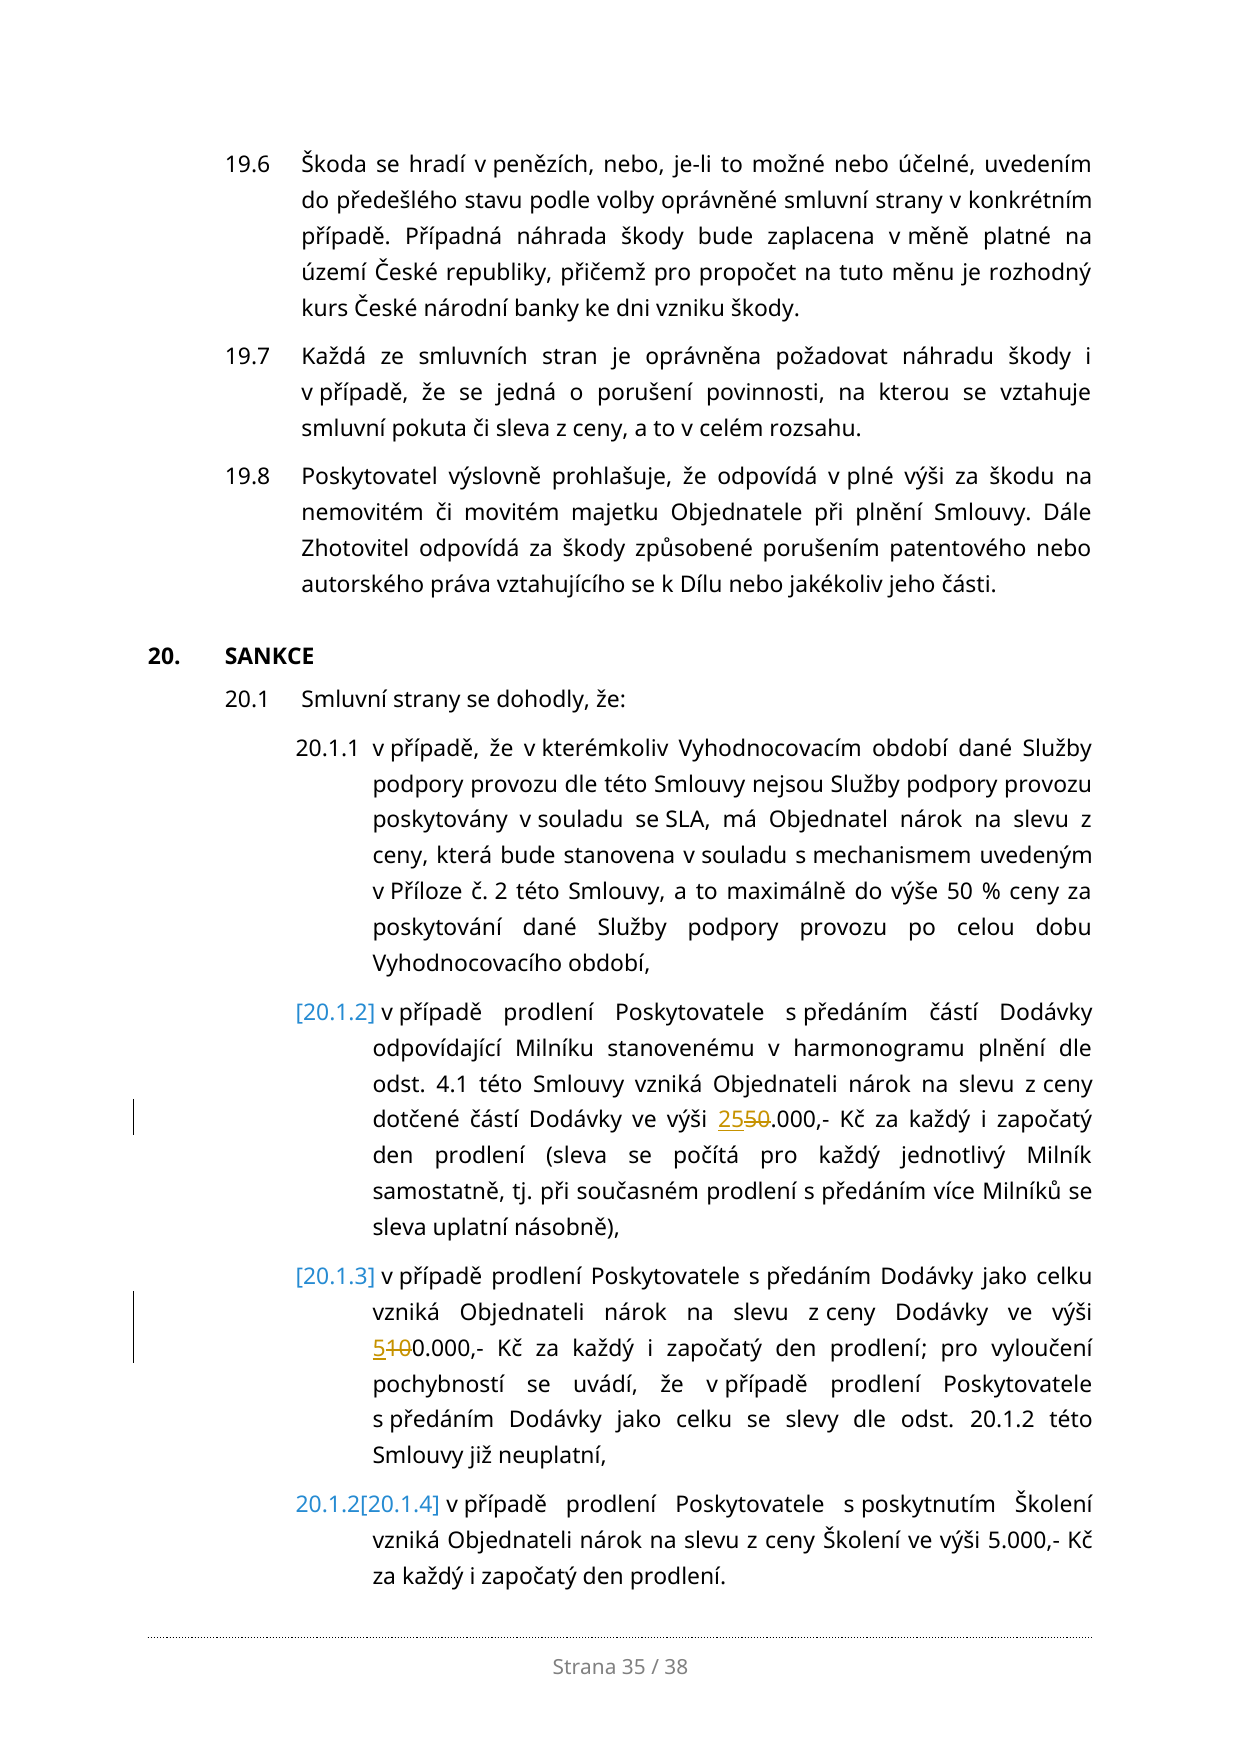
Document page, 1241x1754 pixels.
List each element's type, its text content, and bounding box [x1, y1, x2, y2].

list Každá ze smluvních stran je oprávněna požadovat náhradu škody i v případě, že se jedná o porušení povinnosti, na kterou se vztahuje smluvní pokuta či sleva z ceny, a to v celém rozsahu. [224, 340, 1092, 443]
list v případě prodlení Poskytovatele s poskytnutím Školení vzniká Objednateli nárok na slevu z ceny Školení ve výši 5.000,- Kč za každý i započatý den prodlení. [295, 1488, 1092, 1591]
list Škoda se hradí v penězích, nebo, je-li to možné nebo účelné, uvedením do předešlého stavu podle volby oprávněné smluvní strany v konkrétním případě. Případná náhrada škody bude zaplacena v měně platné na území České republiky, přičemž pro propočet na tuto měnu je rozhodný kurs České národní banky ke dni vzniku škody. [224, 148, 1092, 323]
list Poskytovatel výslovně prohlašuje, že odpovídá v plné výši za škodu na nemovitém či movitém majetku Objednatele při plnění Smlouvy. Dále Zhotovitel odpovídá za škody způsobené porušením patentového nebo autorského práva vztahujícího se k Dílu nebo jakékoliv jeho části. [224, 460, 1092, 599]
list v případě, že v kterémkoliv Vyhodnocovacím období dané Služby podpory provozu dle této Smlouvy nejsou Služby podpory provozu poskytovány v souladu se SLA, má Objednatel nárok na slevu z ceny, která bude stanovena v souladu s mechanismem uvedeným v Příloze č. 2 této Smlouvy, a to maximálně do výše 50 % ceny za poskytování dané Služby podpory provozu po celou dobu Vyhodnocovacího období, [295, 732, 1092, 978]
list Smluvní strany se dohodly, že: [224, 683, 1092, 714]
list SANKCE [148, 641, 1092, 671]
list v případě prodlení Poskytovatele s předáním Dodávky jako celku vzniká Objednateli nárok na slevu z ceny Dodávky ve výši 0.000,- Kč za každý i započatý den prodlení; pro vyloučení pochybností se uvádí, že v případě prodlení Poskytovatele s předáním Dodávky jako celku se slevy dle odst. 20.1.2 této Smlouvy již neuplatní, [295, 1260, 1092, 1471]
list v případě prodlení Poskytovatele s předáním částí Dodávky odpovídající Milníku stanovenému v harmonogramu plnění dle odst. 4.1 této Smlouvy vzniká Objednateli nárok na slevu z ceny dotčené částí Dodávky ve výši .000,- Kč za každý i započatý den prodlení (sleva se počítá pro každý jednotlivý Milník samostatně, tj. při současném prodlení s předáním více Milníků se sleva uplatní násobně), [295, 996, 1092, 1242]
